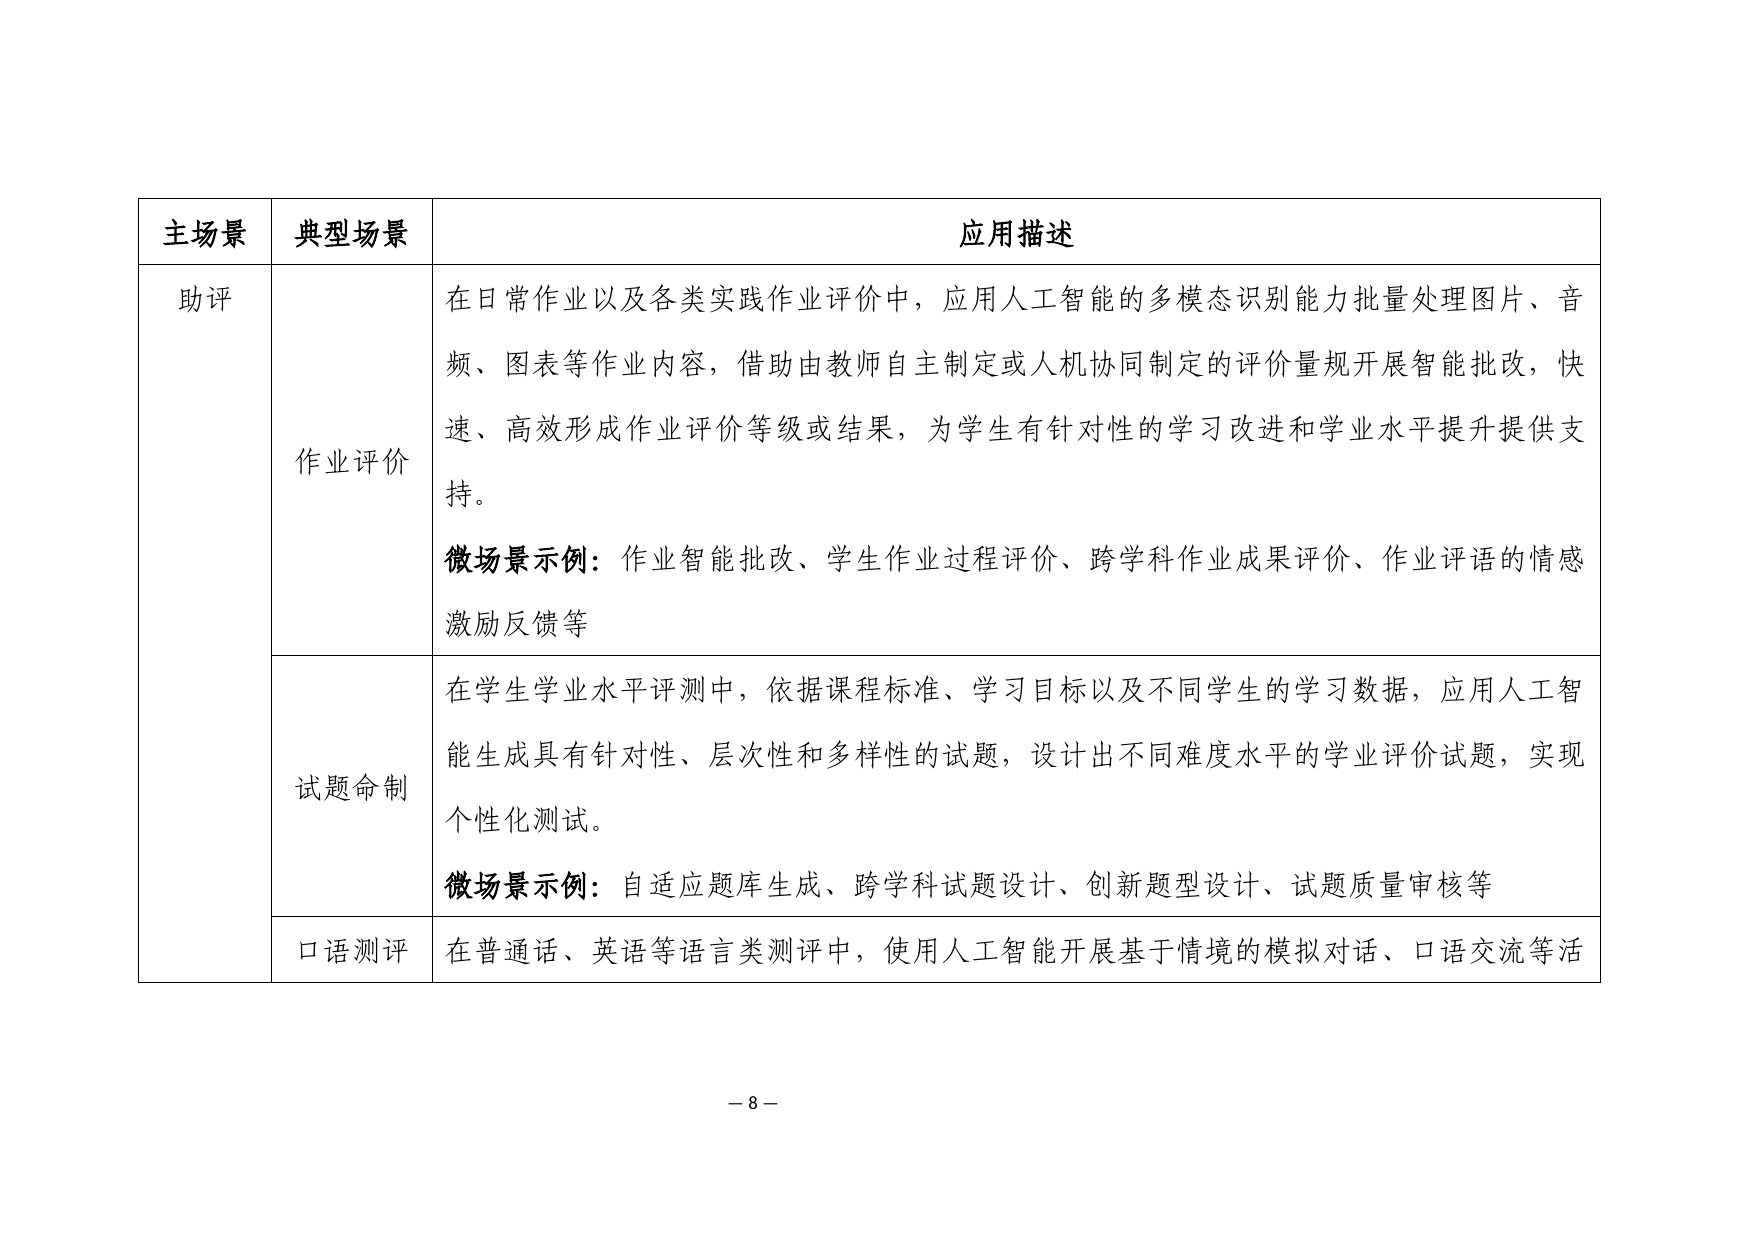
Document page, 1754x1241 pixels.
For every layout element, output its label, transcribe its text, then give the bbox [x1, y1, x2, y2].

table_header 应用描述 [433, 199, 1600, 264]
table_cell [433, 917, 1600, 982]
table_header 主场景 [139, 199, 271, 264]
table_cell 在学生学业水平评测中，依据课程标准、学习目标以及不同学生的学习数据，应用人工智能生成具有针对性、层次性和多样性的试题，设计出不同难度水平的学业评价试题，实现个性化测试。 微场景示例：自适应题库生成、跨学科试题设计、创新题型设计、试题质量审核等 [433, 656, 1600, 916]
table_cell 试题命制 [272, 656, 432, 916]
table_header 典型场景 [272, 199, 432, 264]
table_cell 口语测评 [272, 917, 432, 982]
table_cell 作业评价 [272, 265, 432, 655]
table_cell 在日常作业以及各类实践作业评价中，应用人工智能的多模态识别能力批量处理图片、音频、图表等作业内容，借助由教师自主制定或人机协同制定的评价量规开展智能批改，快速、高效形成作业评价等级或结果，为学生有针对性的学习改进和学业水平提升提供支持。 微场景示例：作业智能批改、学生作业过程评价、跨学科作业成果评价、作业评语的情感激励反馈等 [433, 265, 1600, 655]
table_cell 助评 [139, 265, 271, 982]
